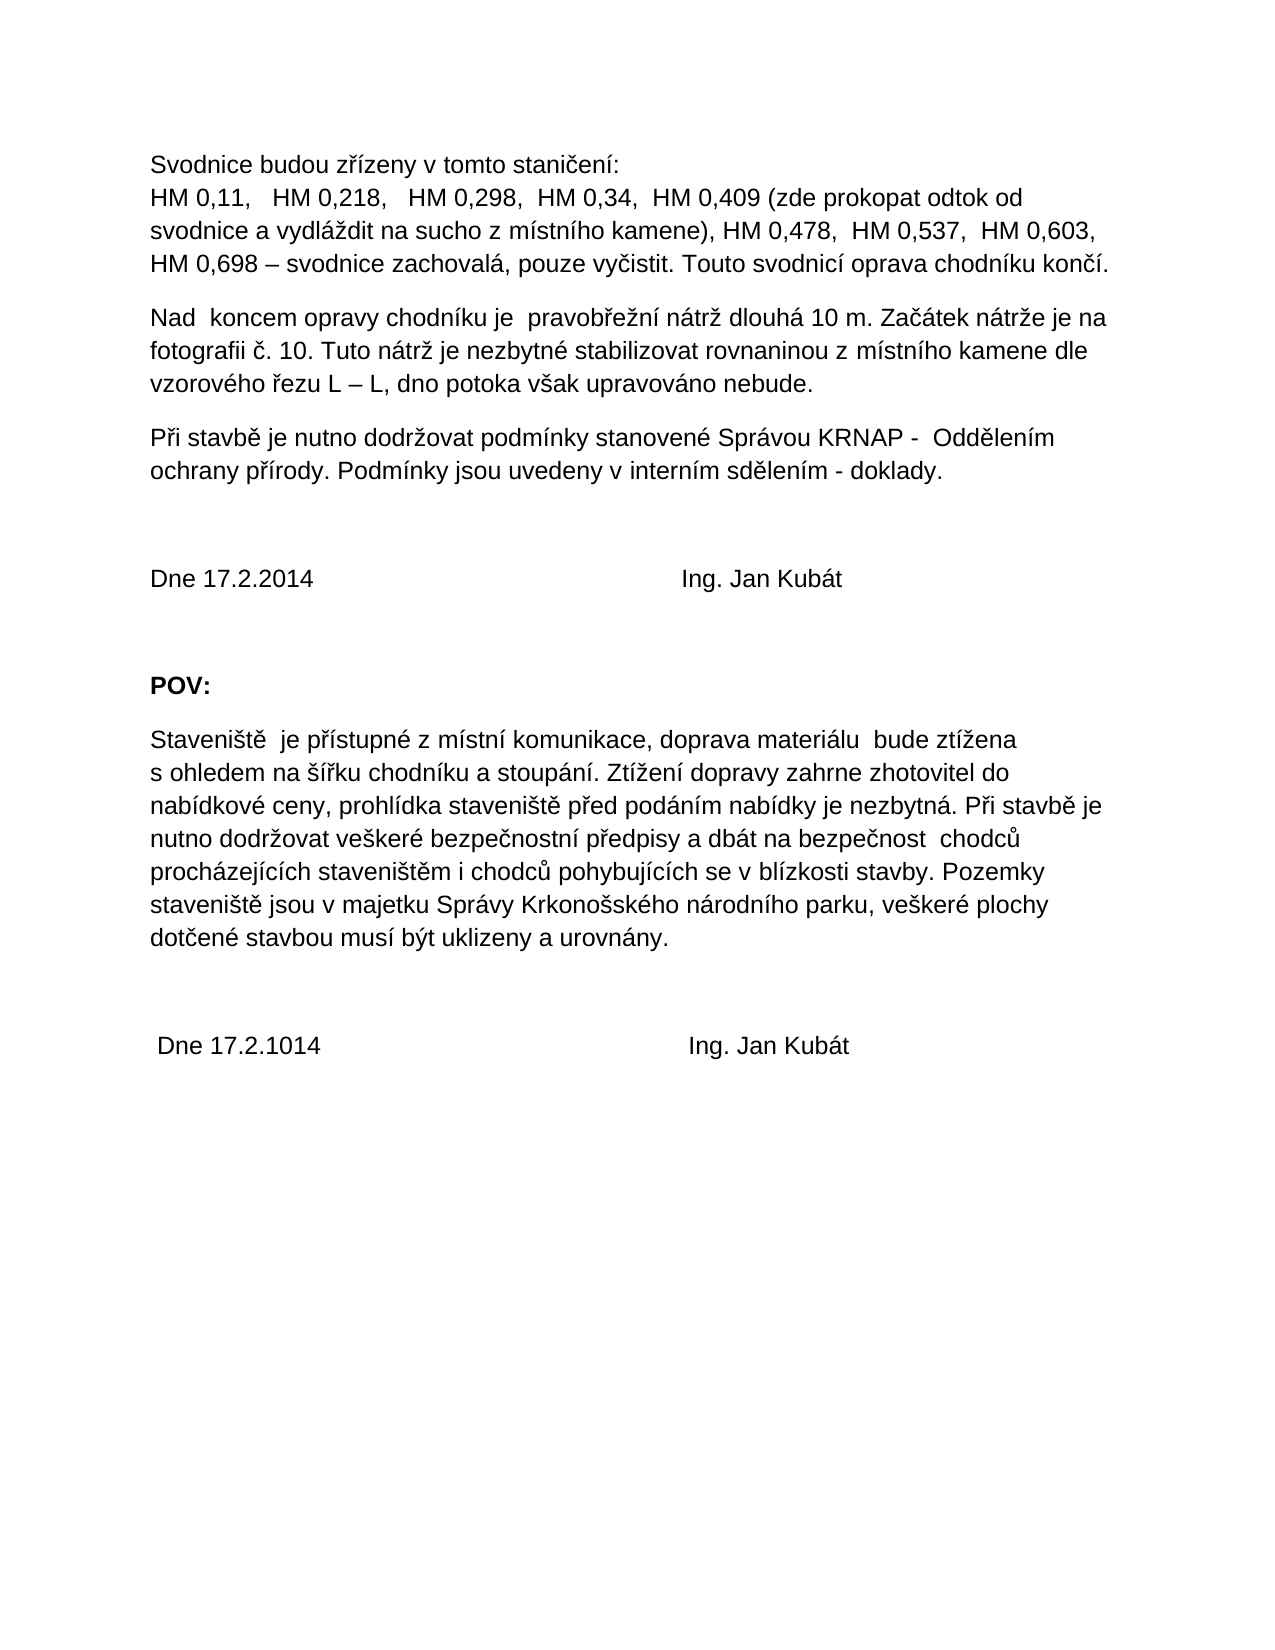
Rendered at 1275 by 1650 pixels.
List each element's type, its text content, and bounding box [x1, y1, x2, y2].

text Nad koncem opravy chodníku je pravobřežní nátrž dlouhá 10 m. Začátek nátrže je na fotografii č. 10. Tuto nátrž je nezbytné stabilizovat rovnaninou z místního kamene dle vzorového řezu L – L, dno potoka však upravováno nebude. [150, 303, 1125, 398]
text Staveniště je přístupné z místní komunikace, doprava materiálu bude ztížena s ohledem na šířku chodníku a stoupání. Ztížení dopravy zahrne zhotovitel do nabídkové ceny, prohlídka staveniště před podáním nabídky je nezbytná. Při stavbě je nutno dodržovat veškeré bezpečnostní předpisy a dbát na bezpečnost chodců procházejících staveništěm i chodců pohybujících se v blízkosti stavby. Pozemky staveniště jsou v majetku Správy Krkonošského národního parku, veškeré plochy dotčené stavbou musí být uklizeny a urovnány. [150, 725, 1125, 952]
text Dne 17.2.1014 Ing. Jan Kubát [150, 1031, 1125, 1060]
text Svodnice budou zřízeny v tomto staničení: HM 0,11, HM 0,218, HM 0,298, HM 0,34, HM 0,409 (zde prokopat odtok od svodnice a vydláždit na sucho z místního kamene), HM 0,478, HM 0,537, HM 0,603, HM 0,698 – svodnice zachovalá, pouze vyčistit. Touto svodnicí oprava chodníku končí. [150, 150, 1125, 278]
text Při stavbě je nutno dodržovat podmínky stanovené Správou KRNAP - Oddělením ochrany přírody. Podmínky jsou uvedeny v interním sdělením - doklady. [150, 423, 1125, 484]
text POV: [150, 671, 1125, 700]
text Dne 17.2.2014 Ing. Jan Kubát [150, 563, 1125, 592]
